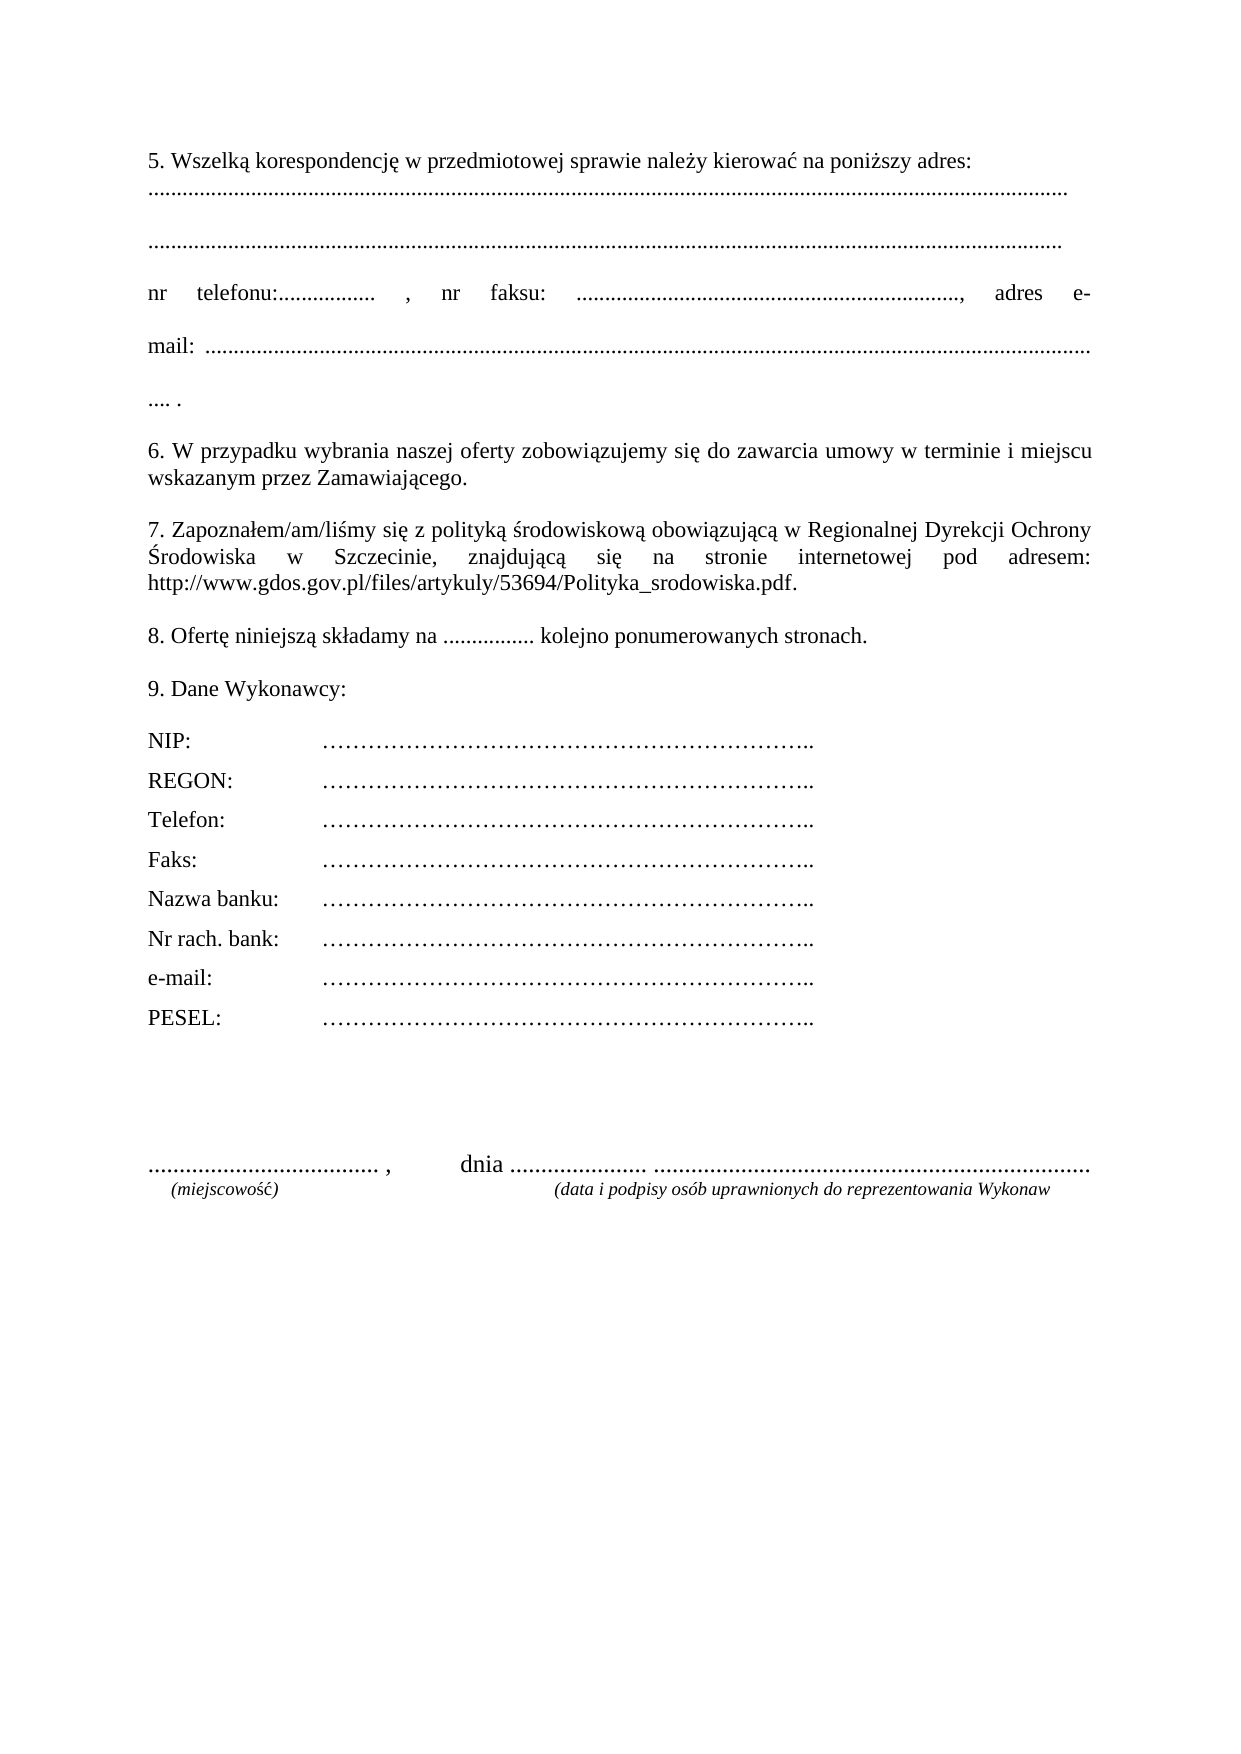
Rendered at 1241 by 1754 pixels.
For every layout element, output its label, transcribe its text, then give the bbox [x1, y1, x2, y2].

text ..................................... , dnia ...................... ...................................................................... [148, 1149, 1093, 1177]
text nr telefonu:................. , nr faksu: ..................................................................., adres e-mail: ............................................................................................................................................................... . [148, 279, 1093, 411]
text 9. Dane Wykonawcy: [148, 675, 1093, 701]
table_cell REGON: [136, 767, 310, 806]
table_cell ……………………………………………………….. [310, 767, 825, 806]
table_cell PESEL: [136, 1004, 310, 1043]
text (miejscowość) (data i podpisy osób uprawnionych do reprezentowania Wykonaw [148, 1177, 1093, 1199]
table_header ……………………………………………………….. [310, 728, 825, 767]
table_cell Faks: [136, 846, 310, 885]
text 8. Ofertę niniejszą składamy na ................ kolejno ponumerowanych stronach. [148, 622, 1093, 648]
table_cell e-mail: [136, 964, 310, 1004]
table_cell ……………………………………………………….. [310, 806, 825, 846]
text ................................................................................................................................................................ [148, 227, 1093, 253]
table_cell ……………………………………………………….. [310, 846, 825, 885]
table_cell Nr rach. bank: [136, 925, 310, 964]
table_cell Telefon: [136, 806, 310, 846]
text 6. W przypadku wybrania naszej oferty zobowiązujemy się do zawarcia umowy w terminie i miejscu wskazanym przez Zamawiającego. [148, 437, 1093, 490]
table_cell ……………………………………………………….. [310, 1004, 825, 1043]
text 5. Wszelką korespondencję w przedmiotowej sprawie należy kierować na poniższy adres: [148, 148, 1093, 174]
table_cell ……………………………………………………….. [310, 964, 825, 1004]
table_cell Nazwa banku: [136, 885, 310, 925]
text ................................................................................................................................................................. [148, 174, 1093, 200]
text 7. Zapoznałem/am/liśmy się z polityką środowiskową obowiązującą w Regionalnej Dyrekcji Ochrony Środowiska w Szczecinie, znajdującą się na stronie internetowej pod adresem: http://www.gdos.gov.pl/files/artykuly/53694/Polityka_srodowiska.pdf. [148, 517, 1093, 596]
table_cell ……………………………………………………….. [310, 885, 825, 925]
table_header NIP: [136, 728, 310, 767]
table_cell ……………………………………………………….. [310, 925, 825, 964]
